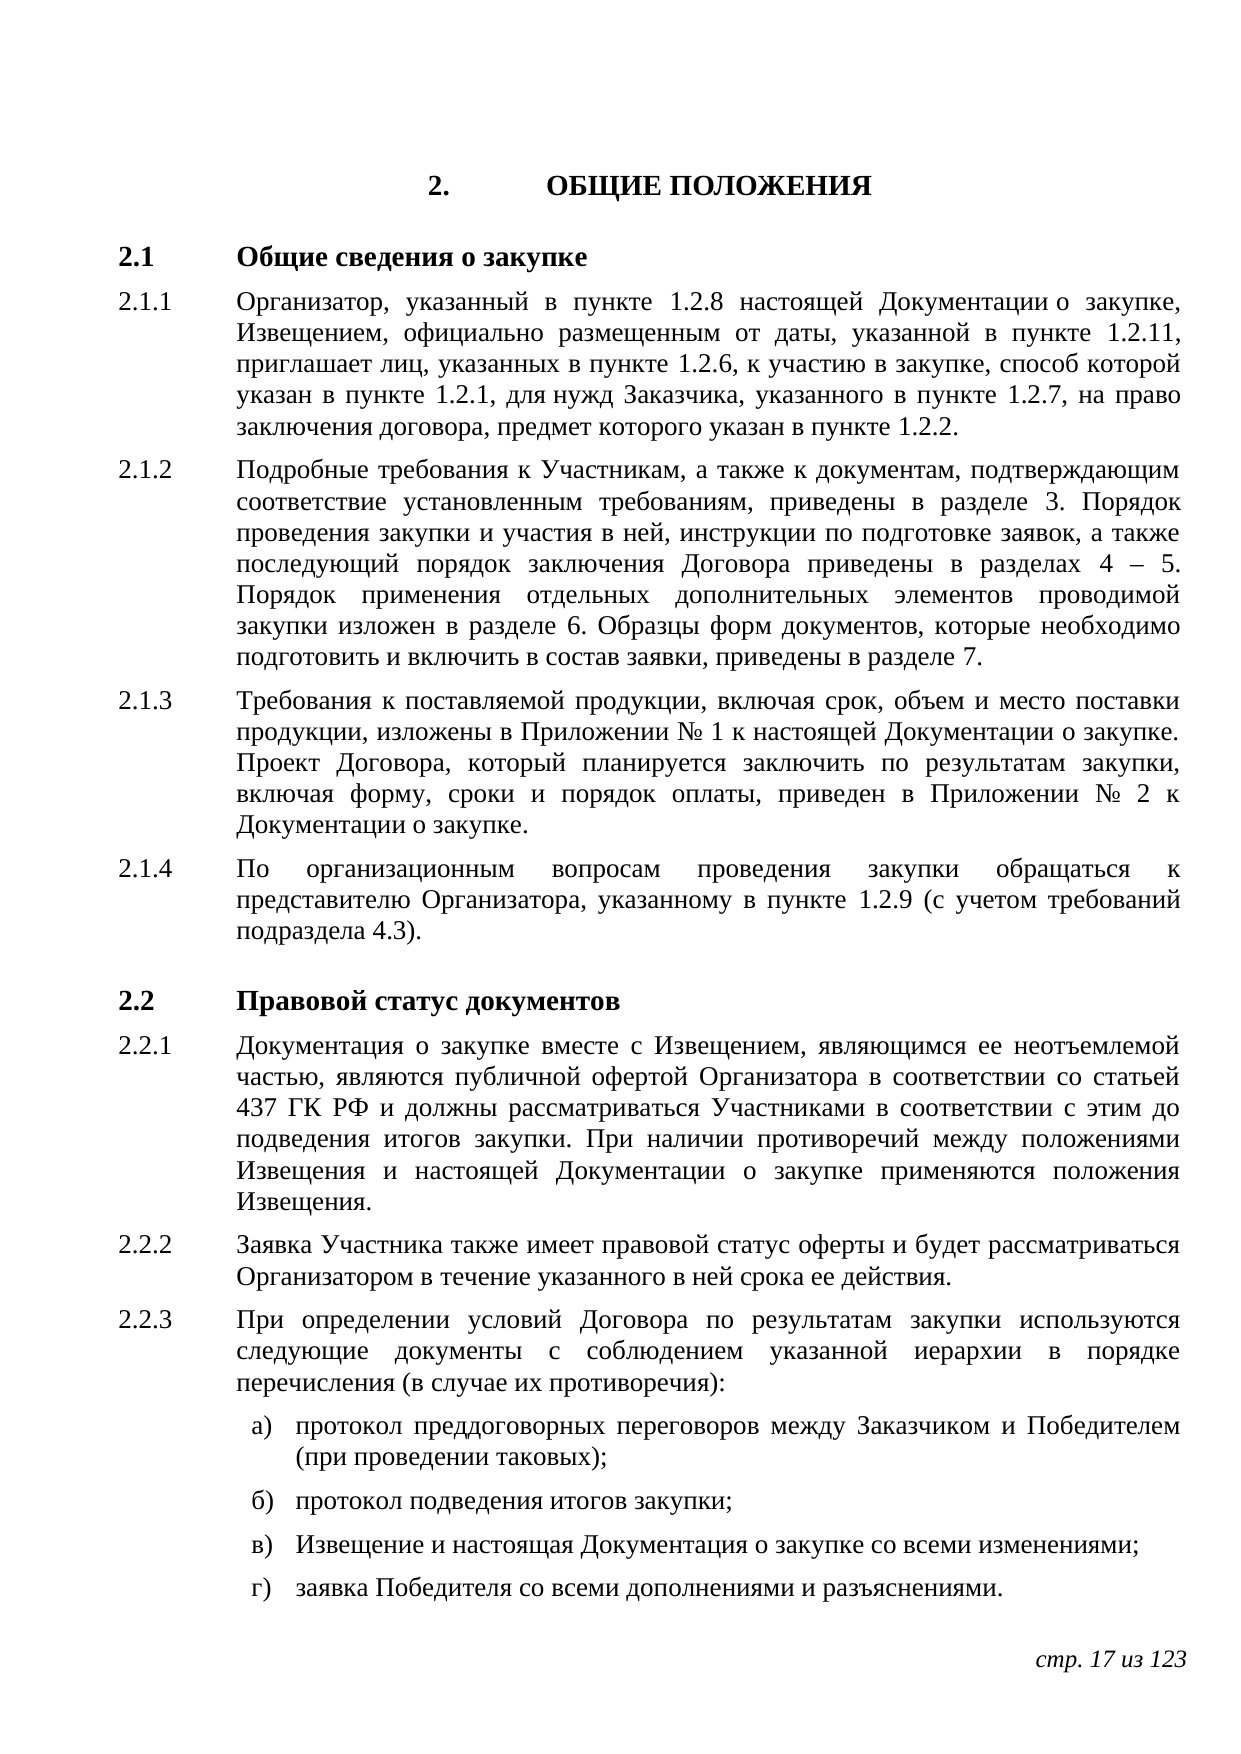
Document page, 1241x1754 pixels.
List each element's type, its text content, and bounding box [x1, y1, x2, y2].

list заявка Победителя со всеми дополнениями и разъяснениями. [251, 1571, 1181, 1602]
list протокол подведения итогов закупки; [251, 1484, 1181, 1515]
list Заявка Участника также имеет правовой статус оферты и будет рассматриваться Организатором в течение указанного в ней срока ее действия. [118, 1228, 1181, 1291]
text Требования к поставляемой продукции, включая срок, объем и место поставки продукции, изложены в Приложении № 1 к настоящей Документации о закупке. Проект Договора, который планируется заключить по результатам закупки, включая форму, сроки и порядок оплаты, приведен в Приложении № 2 к Документации о закупке. [118, 684, 1181, 840]
subtitle Общие сведения о закупке [118, 239, 1181, 273]
list Документация о закупке вместе с Извещением, являющимся ее неотъемлемой частью, являются публичной офертой Организатора в соответствии со статьей 437 ГК РФ и должны рассматриваться Участниками в соответствии с этим до подведения итогов закупки. При наличии противоречий между положениями Извещения и настоящей Документации о закупке применяются положения Извещения. [118, 1029, 1181, 1216]
text Подробные требования к Участникам, а также к документам, подтверждающим соответствие установленным требованиям, приведены в разделе 3. Порядок проведения закупки и участия в ней, инструкции по подготовке заявок, а также последующий порядок заключения Договора приведены в разделах 4 – 5. Порядок применения отдельных дополнительных элементов проводимой закупки изложен в разделе 6. Образцы форм документов, которые необходимо подготовить и включить в состав заявки, приведены в разделе 7. [118, 453, 1181, 671]
list Извещение и настоящая Документация о закупке со всеми изменениями; [251, 1528, 1181, 1559]
text При определении условий Договора по результатам закупки используются следующие документы с соблюдением указанной иерархии в порядке перечисления (в случае их противоречия): [118, 1303, 1181, 1397]
subtitle Правовой статус документов [118, 983, 1181, 1017]
text По организационным вопросам проведения закупки обращаться к представителю Организатора, указанному в пункте 1.2.9 (с учетом требований подраздела 4.3). [118, 852, 1181, 946]
subtitle ОБЩИЕ ПОЛОЖЕНИЯ [118, 168, 1181, 202]
list протокол преддоговорных переговоров между Заказчиком и Победителем (при проведении таковых); [251, 1409, 1181, 1472]
text Организатор, указанный в пункте 1.2.8 настоящей Документации о закупке, Извещением, официально размещенным от даты, указанной в пункте 1.2.11, приглашает лиц, указанных в пункте 1.2.6, к участию в закупке, способ которой указан в пункте 1.2.1, для нужд Заказчика, указанного в пункте 1.2.7, на право заключения договора, предмет которого указан в пункте 1.2.2. [118, 285, 1181, 441]
